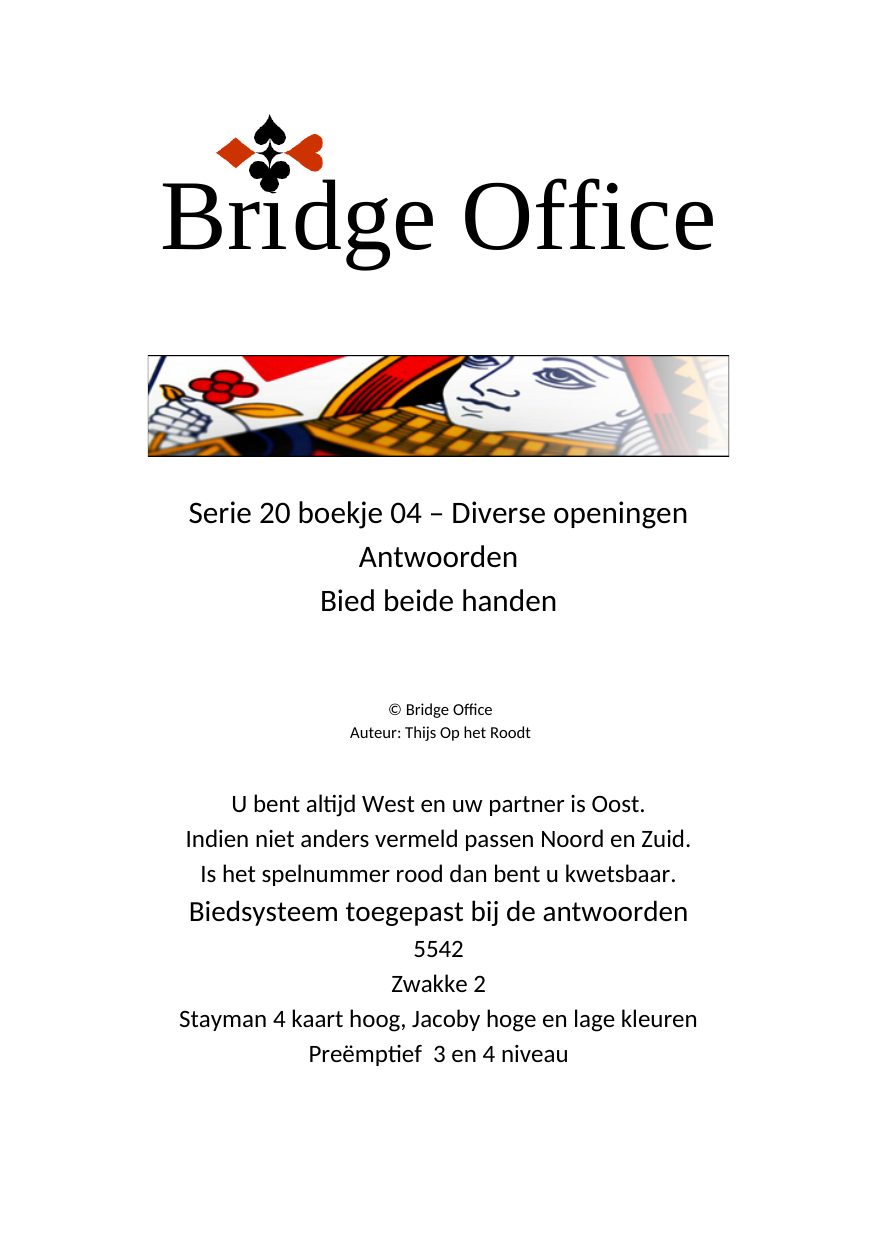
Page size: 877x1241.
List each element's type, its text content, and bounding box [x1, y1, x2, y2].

text Preëmptief 3 en 4 niveau [148, 1038, 729, 1069]
text Bied beide handen [148, 581, 729, 619]
text Stayman 4 kaart hoog, Jacoby hoge en lage kleuren [148, 1003, 729, 1034]
picture [147, 355, 730, 457]
picture [215, 113, 323, 192]
text Biedsysteem toegepast bij de antwoorden 5542 Zwakke 2 [148, 893, 729, 999]
text Antwoorden [148, 537, 729, 575]
text © Bridge Office [148, 699, 729, 719]
text Auteur: Thijs Op het Roodt U bent altijd West en uw partner is Oost. Indien niet anders vermeld passen Noord en Zuid. Is het spelnummer rood dan bent u kwetsbaar. [148, 722, 729, 888]
text Serie 20 boekje 04 – Diverse openingen [148, 493, 729, 531]
